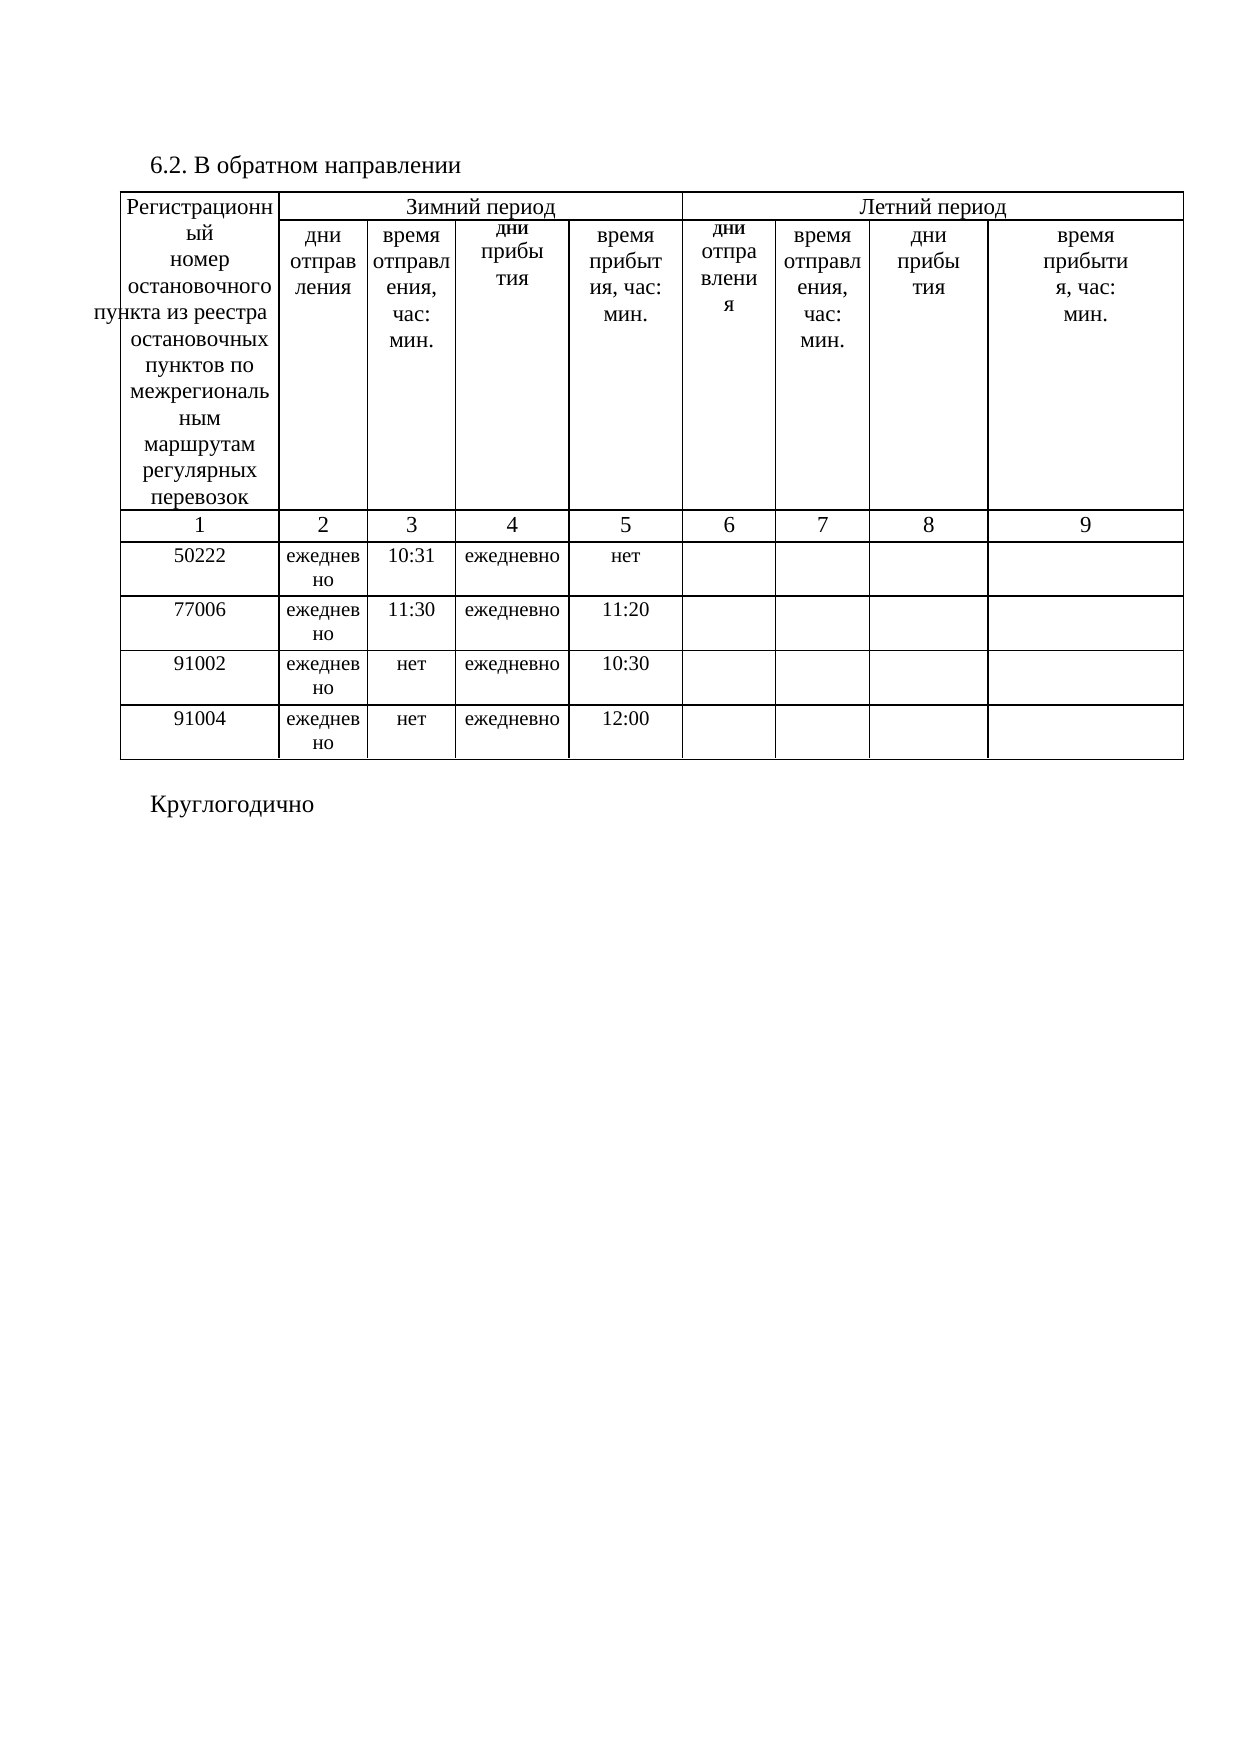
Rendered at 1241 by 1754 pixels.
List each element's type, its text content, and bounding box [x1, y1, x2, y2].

table_cell [870, 597, 987, 650]
table_cell 50222 [121, 543, 278, 595]
table_cell 91002 [121, 651, 278, 704]
table_cell дни отправ ления [280, 221, 367, 509]
table_cell 4 [456, 511, 568, 541]
table_cell время прибыти я, час: мин. [989, 221, 1183, 509]
table_cell 11:30 [368, 597, 455, 650]
table_cell 12:00 [570, 706, 682, 758]
table_cell 2 [280, 511, 367, 541]
table_cell ежедневно [280, 543, 367, 595]
table_cell 11:20 [570, 597, 682, 650]
table_cell [776, 706, 869, 758]
table_cell дни прибы тия [870, 221, 987, 509]
table_header Летний период [683, 193, 1183, 219]
table_cell [776, 597, 869, 650]
table_cell ежедневно [280, 597, 367, 650]
table_header Регистрационный номер остановочного пункта из реестра остановочных пунктов по межрегиональным маршрутам регулярных перевозок [121, 193, 278, 509]
table_cell ДНИ отпра влени я [683, 221, 775, 509]
table_cell 9 [989, 511, 1183, 541]
table_cell 5 [570, 511, 682, 541]
table_cell ежедневно [456, 597, 568, 650]
table_cell ежедневно [280, 706, 367, 758]
table_cell 10:31 [368, 543, 455, 595]
table_cell 7 [776, 511, 869, 541]
table_cell 77006 [121, 597, 278, 650]
table_cell [989, 651, 1183, 704]
table_cell [776, 651, 869, 704]
table_cell [683, 543, 775, 595]
table_cell [989, 597, 1183, 650]
table_cell ежедневно [456, 651, 568, 704]
text Круглогодично [150, 789, 1090, 817]
table_cell ДНИ прибы тия [456, 221, 568, 509]
table_cell 6 [683, 511, 775, 541]
table_cell [989, 706, 1183, 758]
table_cell [683, 651, 775, 704]
table_cell 8 [870, 511, 987, 541]
table_cell [683, 597, 775, 650]
table_cell время отправл ения, час: мин. [776, 221, 869, 509]
table_cell [870, 651, 987, 704]
table_cell 91004 [121, 706, 278, 758]
table_cell 3 [368, 511, 455, 541]
table_cell ежедневно [456, 706, 568, 758]
table_cell [683, 706, 775, 758]
table_cell [776, 543, 869, 595]
table_cell [989, 543, 1183, 595]
table_cell нет [368, 706, 455, 758]
table_cell 10:30 [570, 651, 682, 704]
table_header Зимний период [280, 193, 682, 219]
table_cell [870, 543, 987, 595]
table_cell 1 [121, 511, 278, 541]
table_cell время прибыт ия, час: мин. [570, 221, 682, 509]
table_cell ежедневно [456, 543, 568, 595]
table_cell время отправл ения, час: мин. [368, 221, 455, 509]
table_cell нет [570, 543, 682, 595]
table_cell [870, 706, 987, 758]
table_cell нет [368, 651, 455, 704]
text 6.2. В обратном направлении [150, 150, 1090, 179]
table_cell ежедневно [280, 651, 367, 704]
